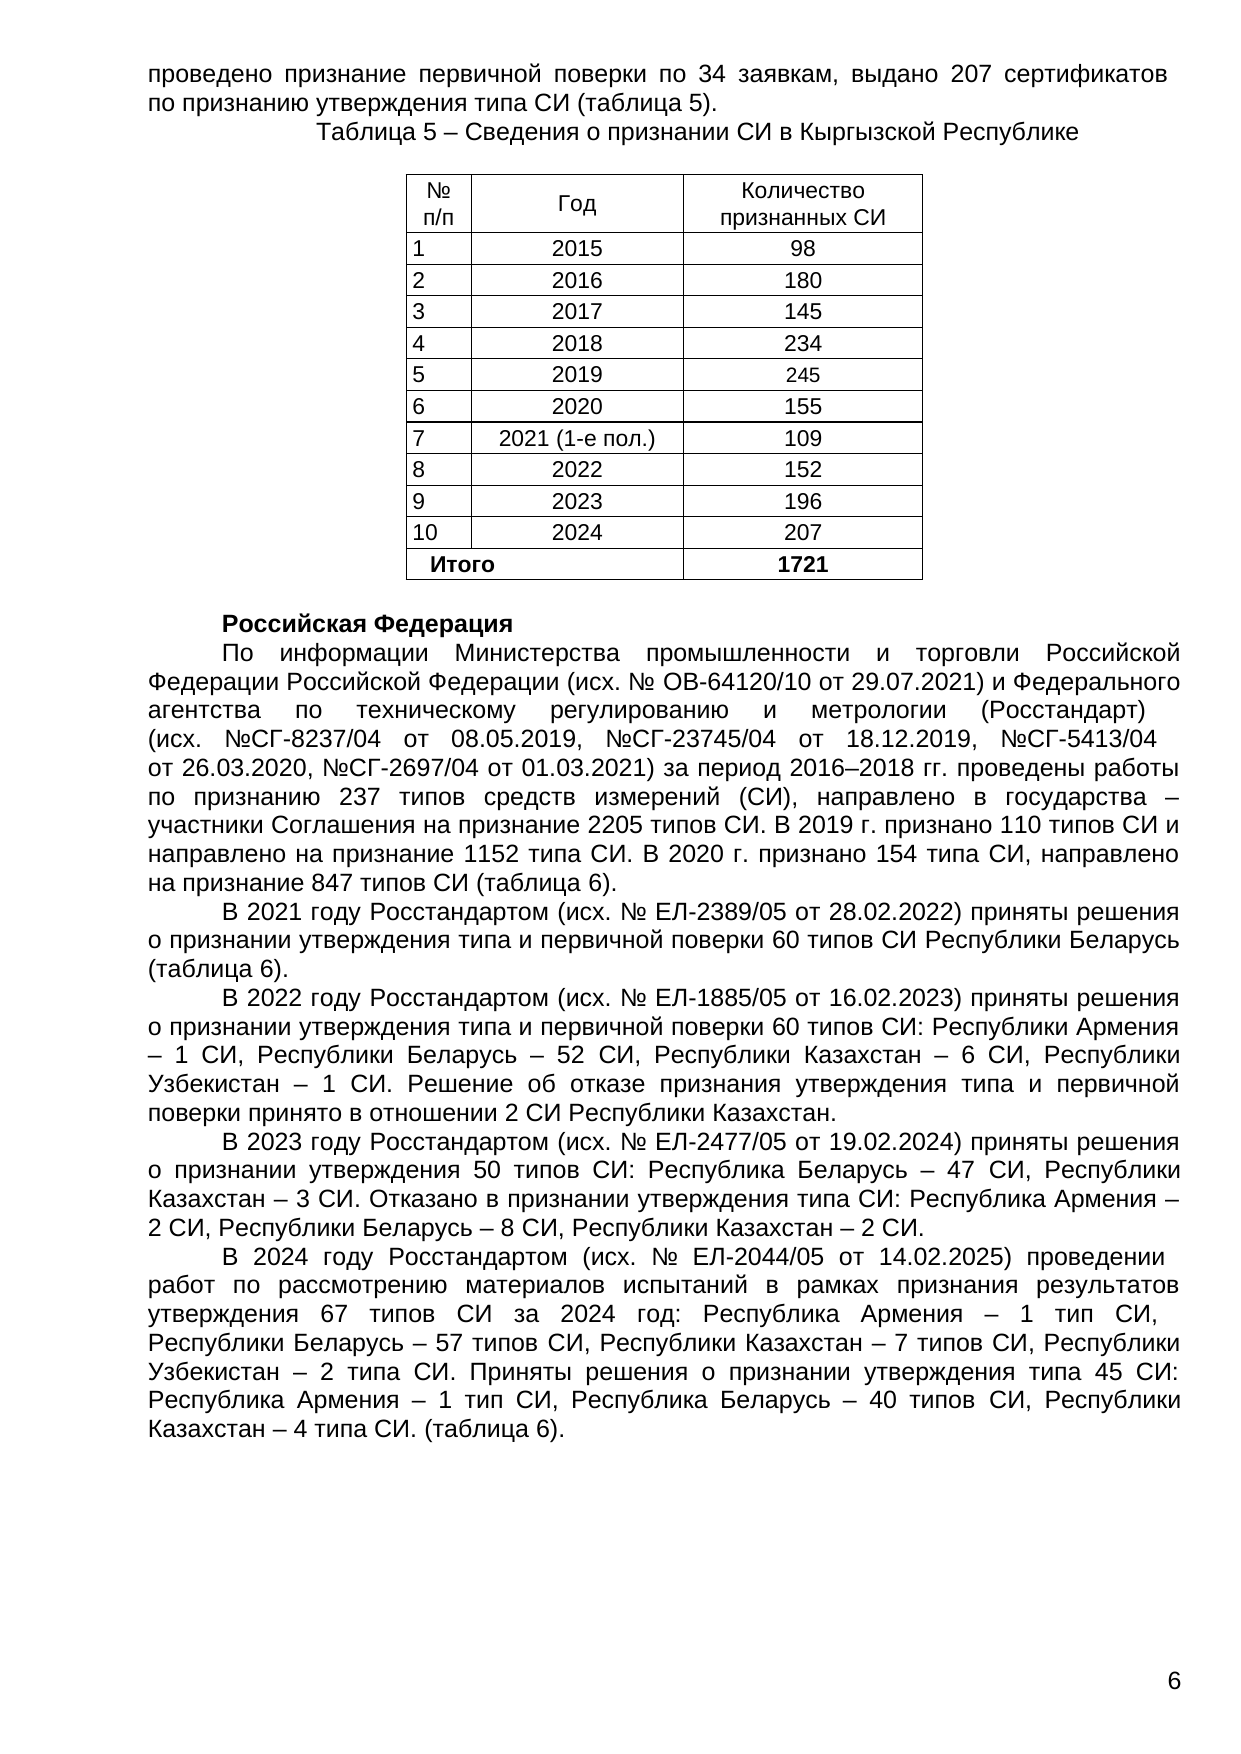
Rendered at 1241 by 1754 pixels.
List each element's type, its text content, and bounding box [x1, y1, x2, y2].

text По информации Министерства промышленности и торговли Российской Федерации Российской Федерации (исх. № ОВ-64120/10 от 29.07.2021) и Федерального агентства по техническому регулированию и метрологии (Росстандарт) (исх. №СГ-8237/04 от 08.05.2019, №СГ-23745/04 от 18.12.2019, №СГ-5413/04 от 26.03.2020, №СГ-2697/04 от 01.03.2021) за период 2016–2018 гг. проведены работы по признанию 237 типов средств измерений (СИ), направлено в государства – участники Соглашения на признание 2205 типов СИ. В 2019 г. признано 110 типов СИ и направлено на признание 1152 типа СИ. В 2020 г. признано 154 типа СИ, направлено на признание 847 типов СИ (таблица 6). [148, 638, 1181, 896]
table_cell 98 [684, 233, 922, 263]
table_cell [407, 328, 471, 358]
table_cell 234 [684, 328, 922, 358]
table_cell [407, 391, 471, 421]
table_cell 109 [684, 423, 922, 453]
table_header № п/п [407, 175, 471, 232]
table_cell 145 [684, 296, 922, 327]
table_header Год [472, 175, 683, 232]
table_cell 196 [684, 486, 922, 516]
table_cell 2016 [472, 265, 683, 295]
text В 2023 году Росстандартом (исх. № ЕЛ-2477/05 от 19.02.2024) приняты решения о признании утверждения 50 типов СИ: Республика Беларусь – 47 CИ, Республики Казахстан – 3 СИ. Отказано в признании утверждения типа СИ: Республика Армения – 2 СИ, Республики Беларусь – 8 CИ, Республики Казахстан – 2 СИ. [148, 1126, 1181, 1241]
table_cell 207 [684, 517, 922, 548]
table_header Количество признанных СИ [684, 175, 922, 232]
table_cell 245 [684, 359, 922, 390]
table_cell 180 [684, 265, 922, 295]
table_cell [407, 517, 471, 548]
table_cell [407, 359, 471, 390]
table_cell 155 [684, 391, 922, 421]
table_cell [407, 486, 471, 516]
table_cell [407, 454, 471, 484]
text В 2021 году Росстандартом (исх. № ЕЛ-2389/05 от 28.02.2022) приняты решения о признании утверждения типа и первичной поверки 60 типов СИ Республики Беларусь (таблица 6). [148, 896, 1181, 983]
table_cell [407, 423, 471, 453]
table_cell 2022 [472, 454, 683, 484]
table_cell 1721 [684, 549, 922, 579]
table_cell 2023 [472, 486, 683, 516]
text В 2022 году Росстандартом (исх. № ЕЛ-1885/05 от 16.02.2023) приняты решения о признании утверждения типа и первичной поверки 60 типов СИ: Республики Армения – 1 СИ, Республики Беларусь – 52 CИ, Республики Казахстан – 6 СИ, Республики Узбекистан – 1 СИ. Решение об отказе признания утверждения типа и первичной поверки принято в отношении 2 СИ Республики Казахстан. [148, 983, 1181, 1126]
table_cell 2020 [472, 391, 683, 421]
table_cell [407, 296, 471, 327]
table_cell [407, 265, 471, 295]
table_cell 2017 [472, 296, 683, 327]
table_cell 2015 [472, 233, 683, 263]
text Таблица 5 – Сведения о признании СИ в Кыргызской Республике [148, 117, 1181, 174]
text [148, 59, 1181, 117]
text Российская Федерация [148, 609, 1181, 638]
table_cell [407, 233, 471, 263]
table_cell 152 [684, 454, 922, 484]
table_cell 2021 (1-е пол.) [472, 423, 683, 453]
table_cell 2019 [472, 359, 683, 390]
table_cell 2018 [472, 328, 683, 358]
table_cell 2024 [472, 517, 683, 548]
table_cell Итого [407, 549, 683, 579]
text В 2024 году Росстандартом (исх. № ЕЛ-2044/05 от 14.02.2025) проведении работ по рассмотрению материалов испытаний в рамках признания результатов утверждения 67 типов СИ за 2024 год: Республика Армения – 1 тип СИ, Республики Беларусь – 57 типов CИ, Республики Казахстан – 7 типов СИ, Республики Узбекистан – 2 типа СИ. Приняты решения о признании утверждения типа 45 СИ: Республика Армения – 1 тип СИ, Республика Беларусь – 40 типов CИ, Республики Казахстан – 4 типа СИ. (таблица 6). [148, 1241, 1181, 1443]
